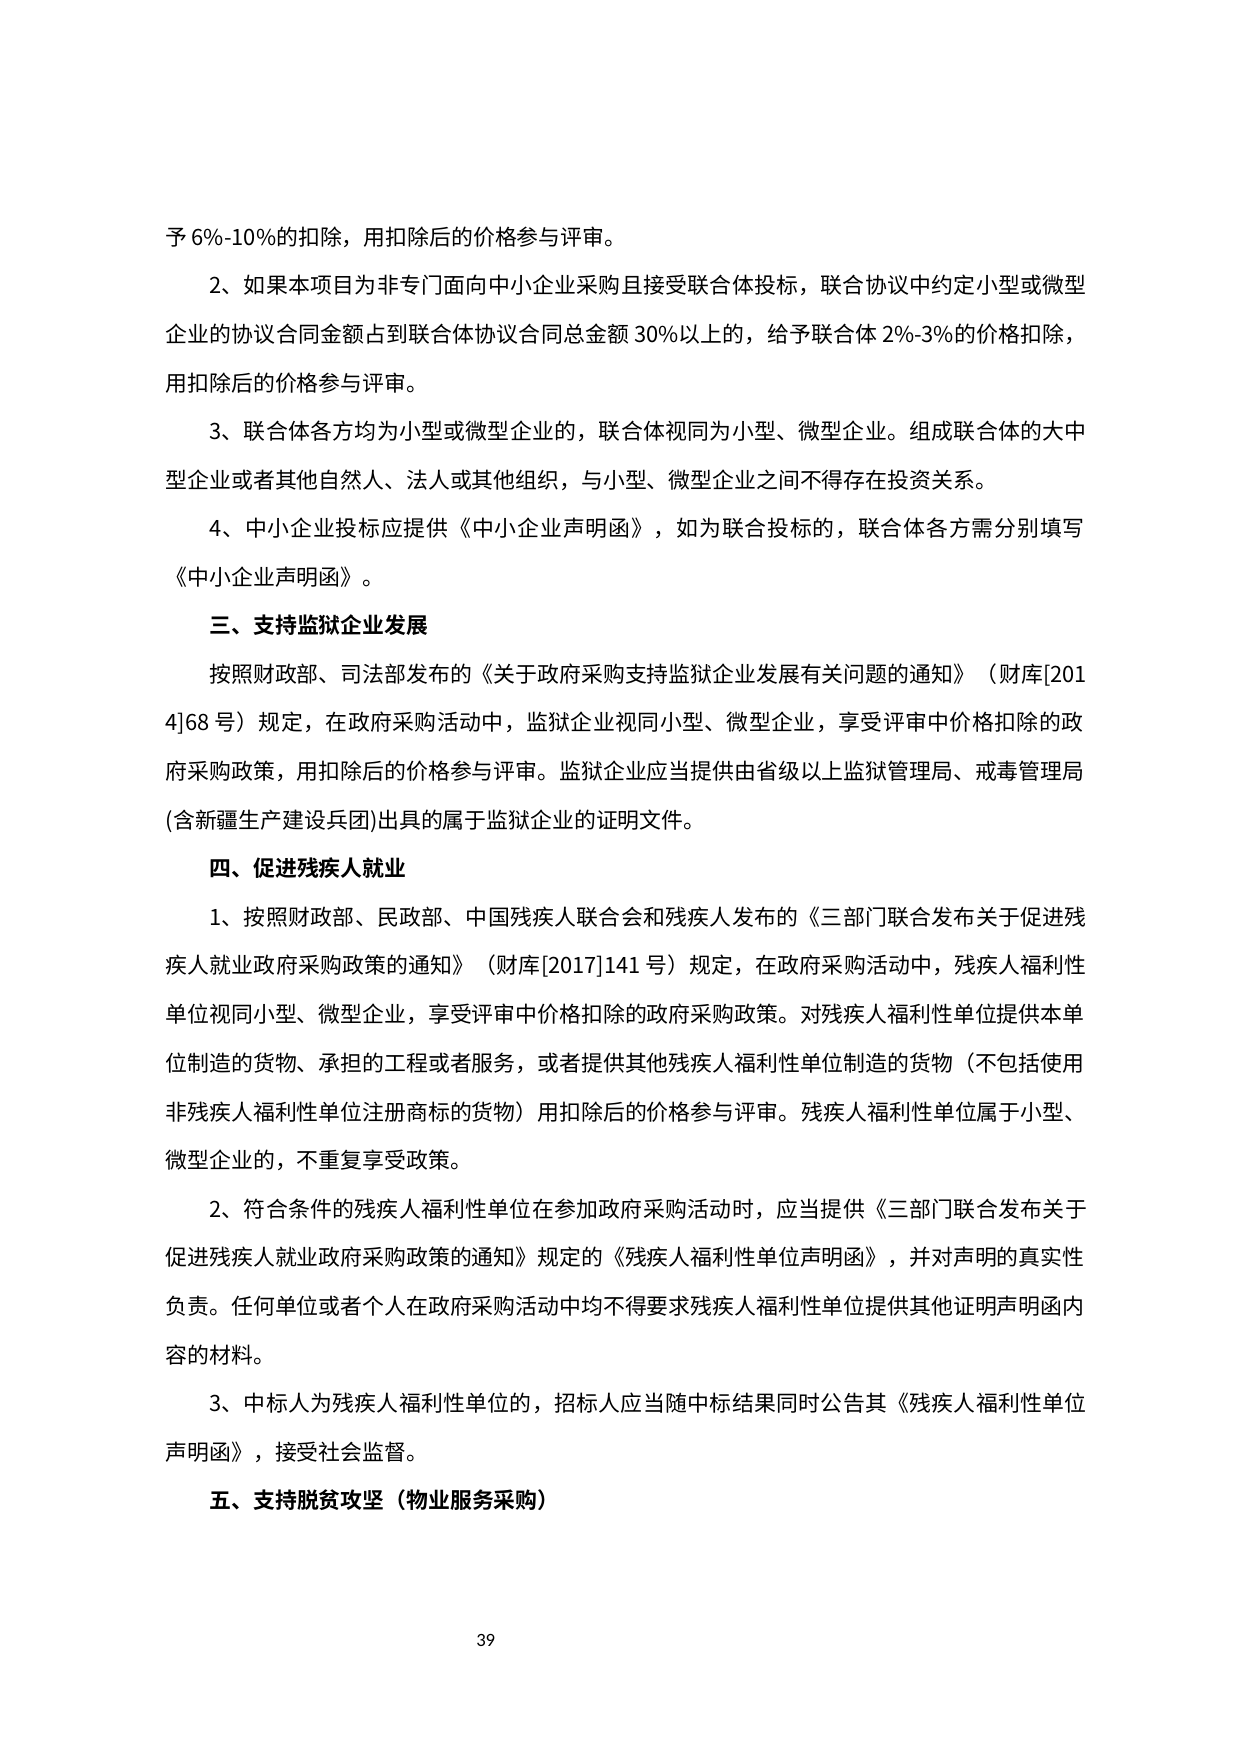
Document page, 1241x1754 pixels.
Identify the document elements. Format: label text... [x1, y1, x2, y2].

text 4、中小企业投标应提供《中小企业声明函》，如为联合投标的，联合体各方需分别填写《中小企业声明函》。 [165, 511, 1087, 592]
text 按照财政部、司法部发布的《关于政府采购支持监狱企业发展有关问题的通知》（财库[2014]68号）规定，在政府采购活动中，监狱企业视同小型、微型企业，享受评审中价格扣除的政府采购政策，用扣除后的价格参与评审。监狱企业应当提供由省级以上监狱管理局、戒毒管理局(含新疆生产建设兵团)出具的属于监狱企业的证明文件。 [165, 656, 1087, 835]
text 2、如果本项目为非专门面向中小企业采购且接受联合体投标，联合协议中约定小型或微型企业的协议合同金额占到联合体协议合同总金额30%以上的，给予联合体2%-3%的价格扣除，用扣除后的价格参与评审。 [165, 268, 1087, 398]
text 3、中标人为残疾人福利性单位的，招标人应当随中标结果同时公告其《残疾人福利性单位声明函》，接受社会监督。 [165, 1386, 1087, 1467]
text 五、支持脱贫攻坚（物业服务采购） [165, 1483, 1087, 1515]
text 3、联合体各方均为小型或微型企业的，联合体视同为小型、微型企业。组成联合体的大中型企业或者其他自然人、法人或其他组织，与小型、微型企业之间不得存在投资关系。 [165, 414, 1087, 495]
text 2、符合条件的残疾人福利性单位在参加政府采购活动时，应当提供《三部门联合发布关于促进残疾人就业政府采购政策的通知》规定的《残疾人福利性单位声明函》，并对声明的真实性负责。任何单位或者个人在政府采购活动中均不得要求残疾人福利性单位提供其他证明声明函内容的材料。 [165, 1191, 1087, 1370]
text 三、支持监狱企业发展 [165, 608, 1087, 640]
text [165, 219, 1087, 252]
text 1、按照财政部、民政部、中国残疾人联合会和残疾人发布的《三部门联合发布关于促进残疾人就业政府采购政策的通知》（财库[2017]141号）规定，在政府采购活动中，残疾人福利性单位视同小型、微型企业，享受评审中价格扣除的政府采购政策。对残疾人福利性单位提供本单位制造的货物、承担的工程或者服务，或者提供其他残疾人福利性单位制造的货物（不包括使用非残疾人福利性单位注册商标的货物）用扣除后的价格参与评审。残疾人福利性单位属于小型、微型企业的，不重复享受政策。 [165, 899, 1087, 1175]
text 四、促进残疾人就业 [165, 851, 1087, 883]
